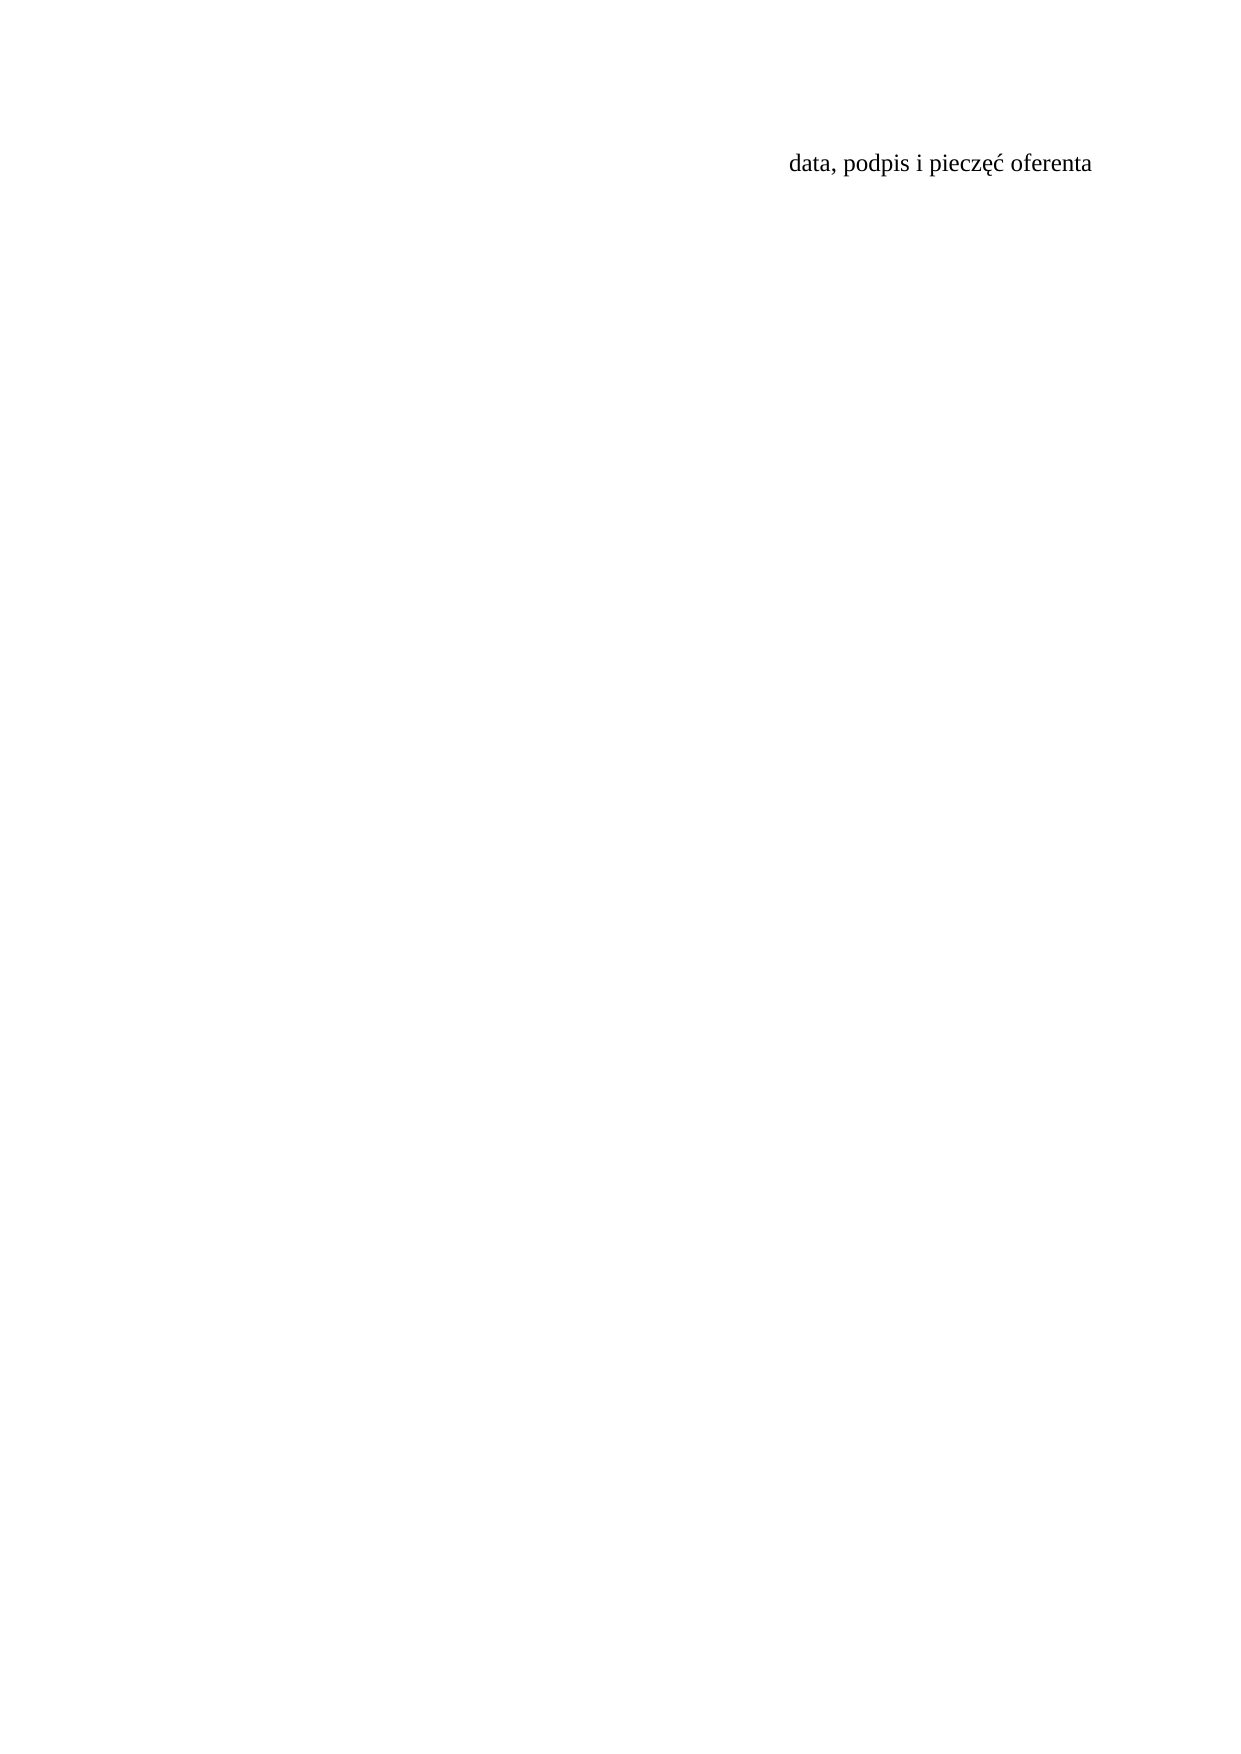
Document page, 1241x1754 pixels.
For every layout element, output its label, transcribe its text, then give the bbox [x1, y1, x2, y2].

text data, podpis i pieczęć oferenta [148, 148, 1093, 176]
